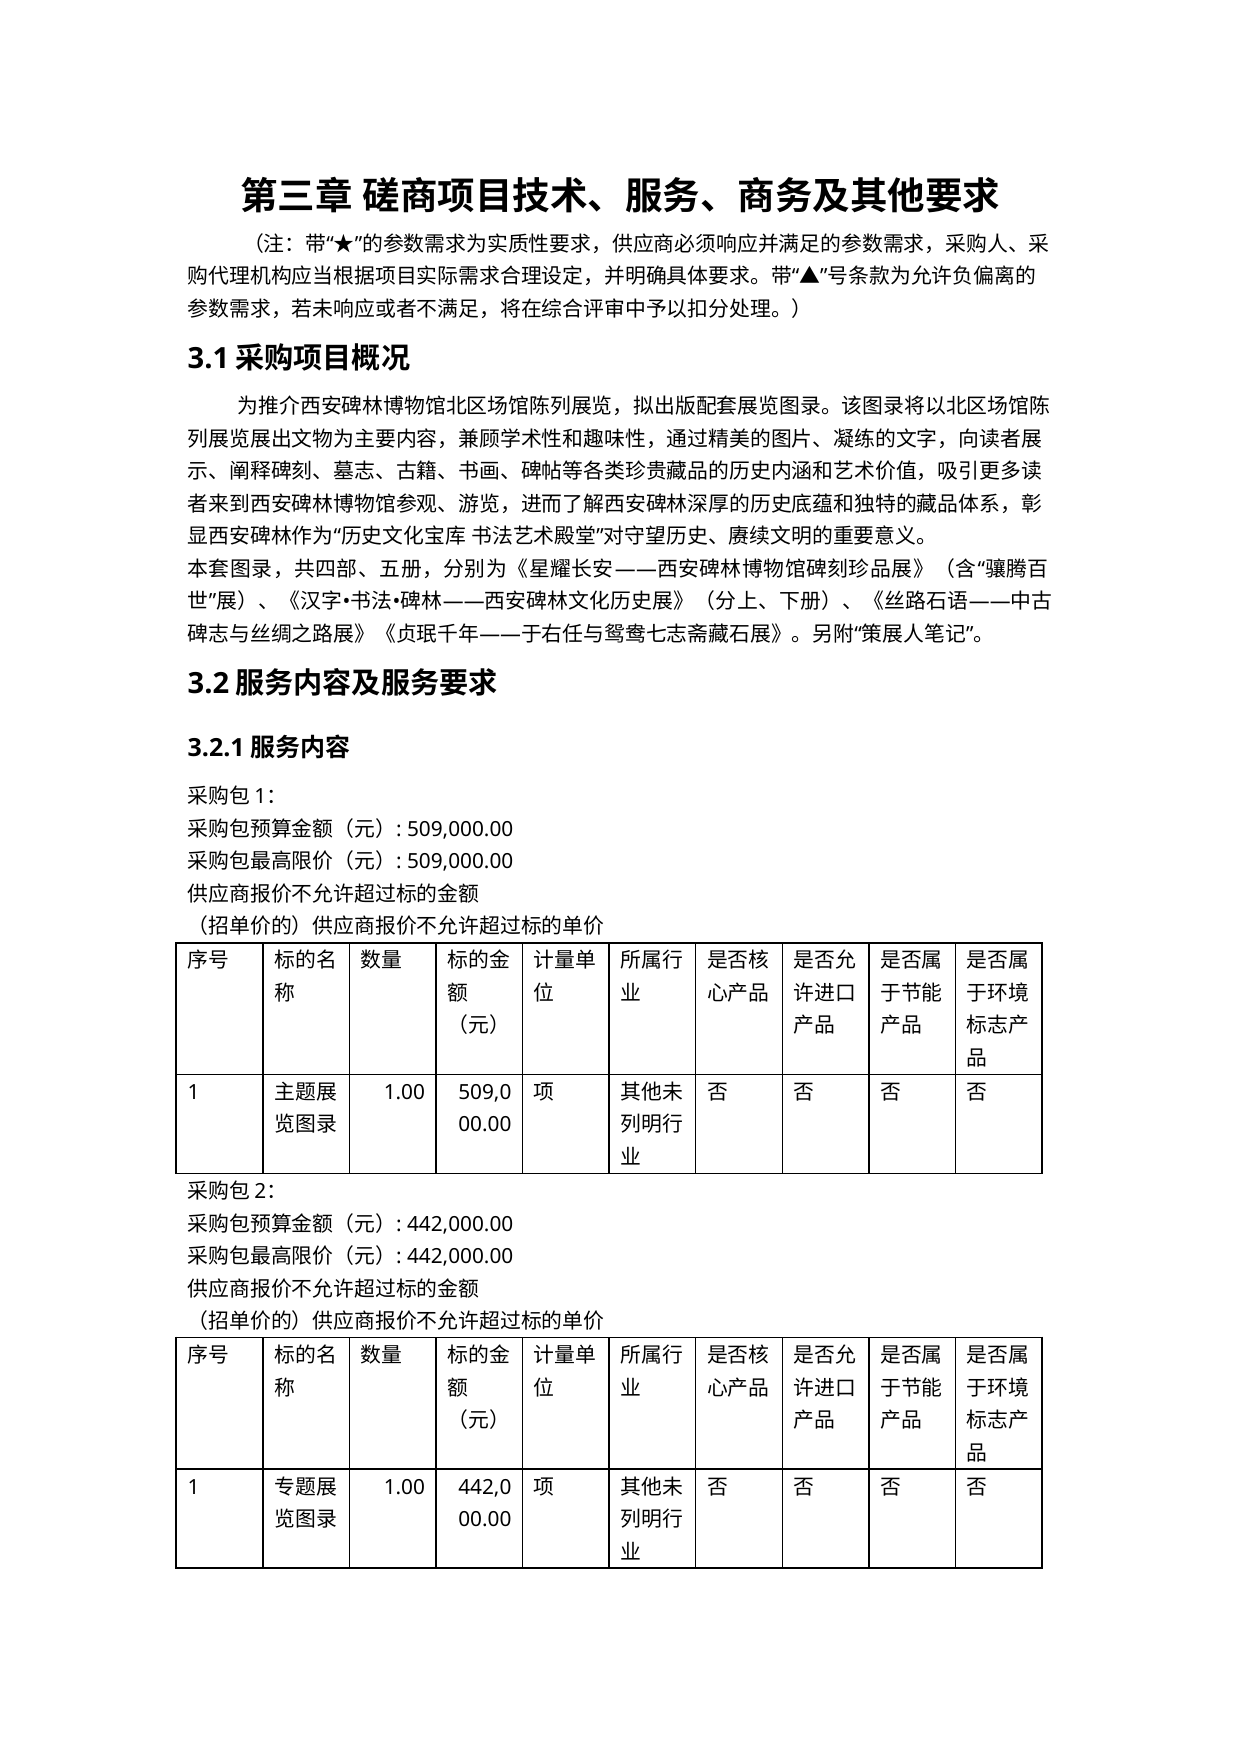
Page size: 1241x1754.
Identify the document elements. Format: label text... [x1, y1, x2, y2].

table_header 是否核心产品 [696, 1338, 782, 1468]
table_cell 其他未列明行业 [610, 1470, 695, 1567]
table_header 标的名称 [264, 944, 349, 1073]
table_cell 1 [177, 1470, 262, 1567]
table_cell 否 [783, 1470, 868, 1567]
table_cell 否 [956, 1075, 1041, 1173]
text 供应商报价不允许超过标的金额 [187, 877, 1053, 909]
table_cell 1.00 [350, 1470, 435, 1567]
table_cell 1.00 [350, 1075, 435, 1173]
text 采购包最高限价（元）: 509,000.00 [187, 844, 1053, 877]
text 采购包1： [187, 779, 1053, 812]
table_header 序号 [177, 944, 262, 1073]
text （招单价的）供应商报价不允许超过标的单价 [187, 909, 1053, 942]
table_header 计量单位 [523, 1338, 608, 1468]
table_header 是否核心产品 [696, 944, 782, 1073]
table_header 是否属于节能产品 [870, 1338, 955, 1468]
table_cell 项 [523, 1075, 608, 1173]
table_cell 专题展览图录 [264, 1470, 349, 1567]
table_header 是否属于环境标志产品 [956, 944, 1041, 1073]
text 3.2服务内容及服务要求 [187, 649, 1053, 714]
table_header 标的金额 （元） [437, 1338, 522, 1468]
text 本套图录，共四部、五册，分别为《星耀长安——西安碑林博物馆碑刻珍品展》（含“骧腾百世”展）、《汉字•书法•碑林——西安碑林文化历史展》（分上、下册）、《丝路石语——中古碑志与丝绸之路展》《贞珉千年——于右任与鸳鸯七志斋藏石展》。另附“策展人笔记”。 [187, 552, 1053, 649]
table_cell 否 [696, 1470, 782, 1567]
text 为推介西安碑林博物馆北区场馆陈列展览，拟出版配套展览图录。该图录将以北区场馆陈列展览展出文物为主要内容，兼顾学术性和趣味性，通过精美的图片、凝练的文字，向读者展示、阐释碑刻、墓志、古籍、书画、碑帖等各类珍贵藏品的历史内涵和艺术价值，吸引更多读者来到西安碑林博物馆参观、游览，进而了解西安碑林深厚的历史底蕴和独特的藏品体系，彰显西安碑林作为“历史文化宝库 书法艺术殿堂”对守望历史、赓续文明的重要意义。 [187, 389, 1053, 552]
table_cell 1 [177, 1075, 262, 1173]
table_cell 509,000.00 [437, 1075, 522, 1173]
table_cell 其他未列明行业 [610, 1075, 695, 1173]
table_cell 否 [870, 1075, 955, 1173]
text （注：带“★”的参数需求为实质性要求，供应商必须响应并满足的参数需求，采购人、采购代理机构应当根据项目实际需求合理设定，并明确具体要求。带“▲”号条款为允许负偏离的参数需求，若未响应或者不满足，将在综合评审中予以扣分处理。） [187, 227, 1053, 324]
table_cell 否 [696, 1075, 782, 1173]
text 第三章 磋商项目技术、服务、商务及其他要求 [187, 162, 1053, 227]
table_header 数量 [350, 1338, 435, 1468]
table_header 标的金额 （元） [437, 944, 522, 1073]
table_header 所属行业 [610, 944, 695, 1073]
table_cell 项 [523, 1470, 608, 1567]
text 采购包2： [187, 1174, 1053, 1207]
table_header 标的名称 [264, 1338, 349, 1468]
table_header 是否允许进口产品 [783, 1338, 868, 1468]
table_header 所属行业 [610, 1338, 695, 1468]
table_header 是否属于节能产品 [870, 944, 955, 1073]
text 采购包预算金额（元）: 442,000.00 [187, 1207, 1053, 1239]
text （招单价的）供应商报价不允许超过标的单价 [187, 1304, 1053, 1337]
text 供应商报价不允许超过标的金额 [187, 1272, 1053, 1304]
table_cell 否 [956, 1470, 1041, 1567]
text 3.2.1服务内容 [187, 714, 1053, 779]
table_header 序号 [177, 1338, 262, 1468]
table_header 是否允许进口产品 [783, 944, 868, 1073]
table_header 是否属于环境标志产品 [956, 1338, 1041, 1468]
table_cell 否 [870, 1470, 955, 1567]
table_header 数量 [350, 944, 435, 1073]
table_header 计量单位 [523, 944, 608, 1073]
table_cell 否 [783, 1075, 868, 1173]
text 采购包预算金额（元）: 509,000.00 [187, 812, 1053, 844]
text 3.1采购项目概况 [187, 324, 1053, 389]
table_cell 442,000.00 [437, 1470, 522, 1567]
text 采购包最高限价（元）: 442,000.00 [187, 1239, 1053, 1272]
table_cell 主题展览图录 [264, 1075, 349, 1173]
